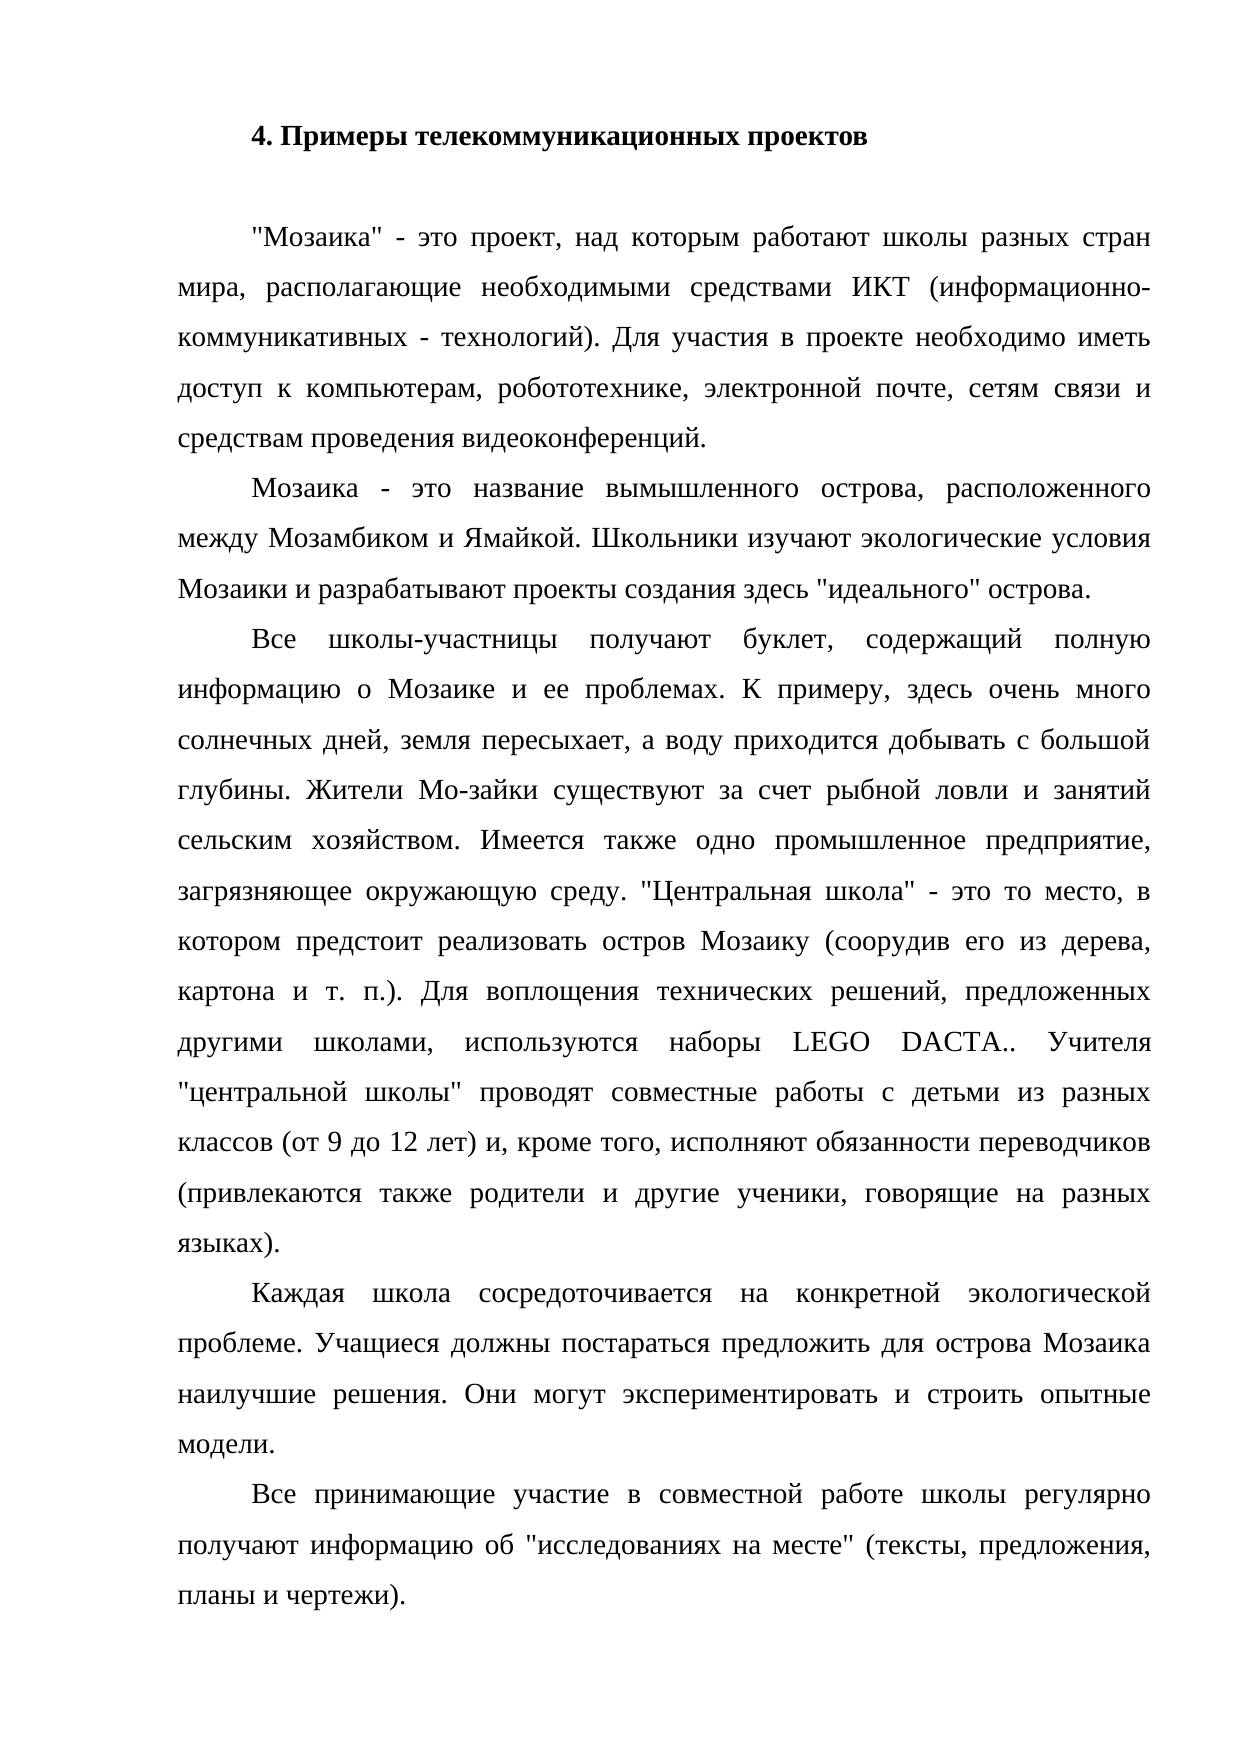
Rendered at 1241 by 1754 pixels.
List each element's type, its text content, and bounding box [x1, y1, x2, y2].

text Мозаика - это название вымышленного острова, расположенного между Мозамбиком и Ямайкой. Школьники изучают экологические условия Мозаики и разрабатывают проекты создания здесь "идеального" острова. [177, 470, 1152, 604]
subtitle 4. Примеры телекоммуникационных проектов [177, 118, 1152, 152]
text Каждая школа сосредоточивается на конкретной экологической проблеме. Учащиеся должны постараться предложить для острова Мозаика наилучшие решения. Они могут экспериментировать и строить опытные модели. [177, 1275, 1152, 1460]
text Все школы-участницы получают буклет, содержащий полную информацию о Мозаике и ее проблемах. К примеру, здесь очень много солнечных дней, земля пересыхает, а воду приходится добывать с большой глубины. Жители Мо-зайки существуют за счет рыбной ловли и занятий сельским хозяйством. Имеется также одно промышленное предприятие, загрязняющее окружающую среду. "Центральная школа" - это то место, в котором предстоит реализовать остров Мозаику (соорудив его из дерева, картона и т. п.). Для воплощения технических решений, предложенных другими школами, используются наборы LEGO DACTA.. Учителя "центральной школы" проводят совместные работы с детьми из разных классов (от 9 до 12 лет) и, кроме того, исполняют обязанности переводчиков (привлекаются также родители и другие ученики, говорящие на разных языках). [177, 621, 1152, 1258]
text "Мозаика" - это проект, над которым работают школы разных стран мира, располагающие необходимыми средствами ИКТ (информационно-коммуникативных - технологий). Для участия в проекте необходимо иметь доступ к компьютерам, робототехнике, электронной почте, сетям связи и средствам проведения видеоконференций. [177, 219, 1152, 453]
text Все принимающие участие в совместной работе школы регулярно получают информацию об "исследованиях на месте" (тексты, предложения, планы и чертежи). [177, 1477, 1152, 1611]
